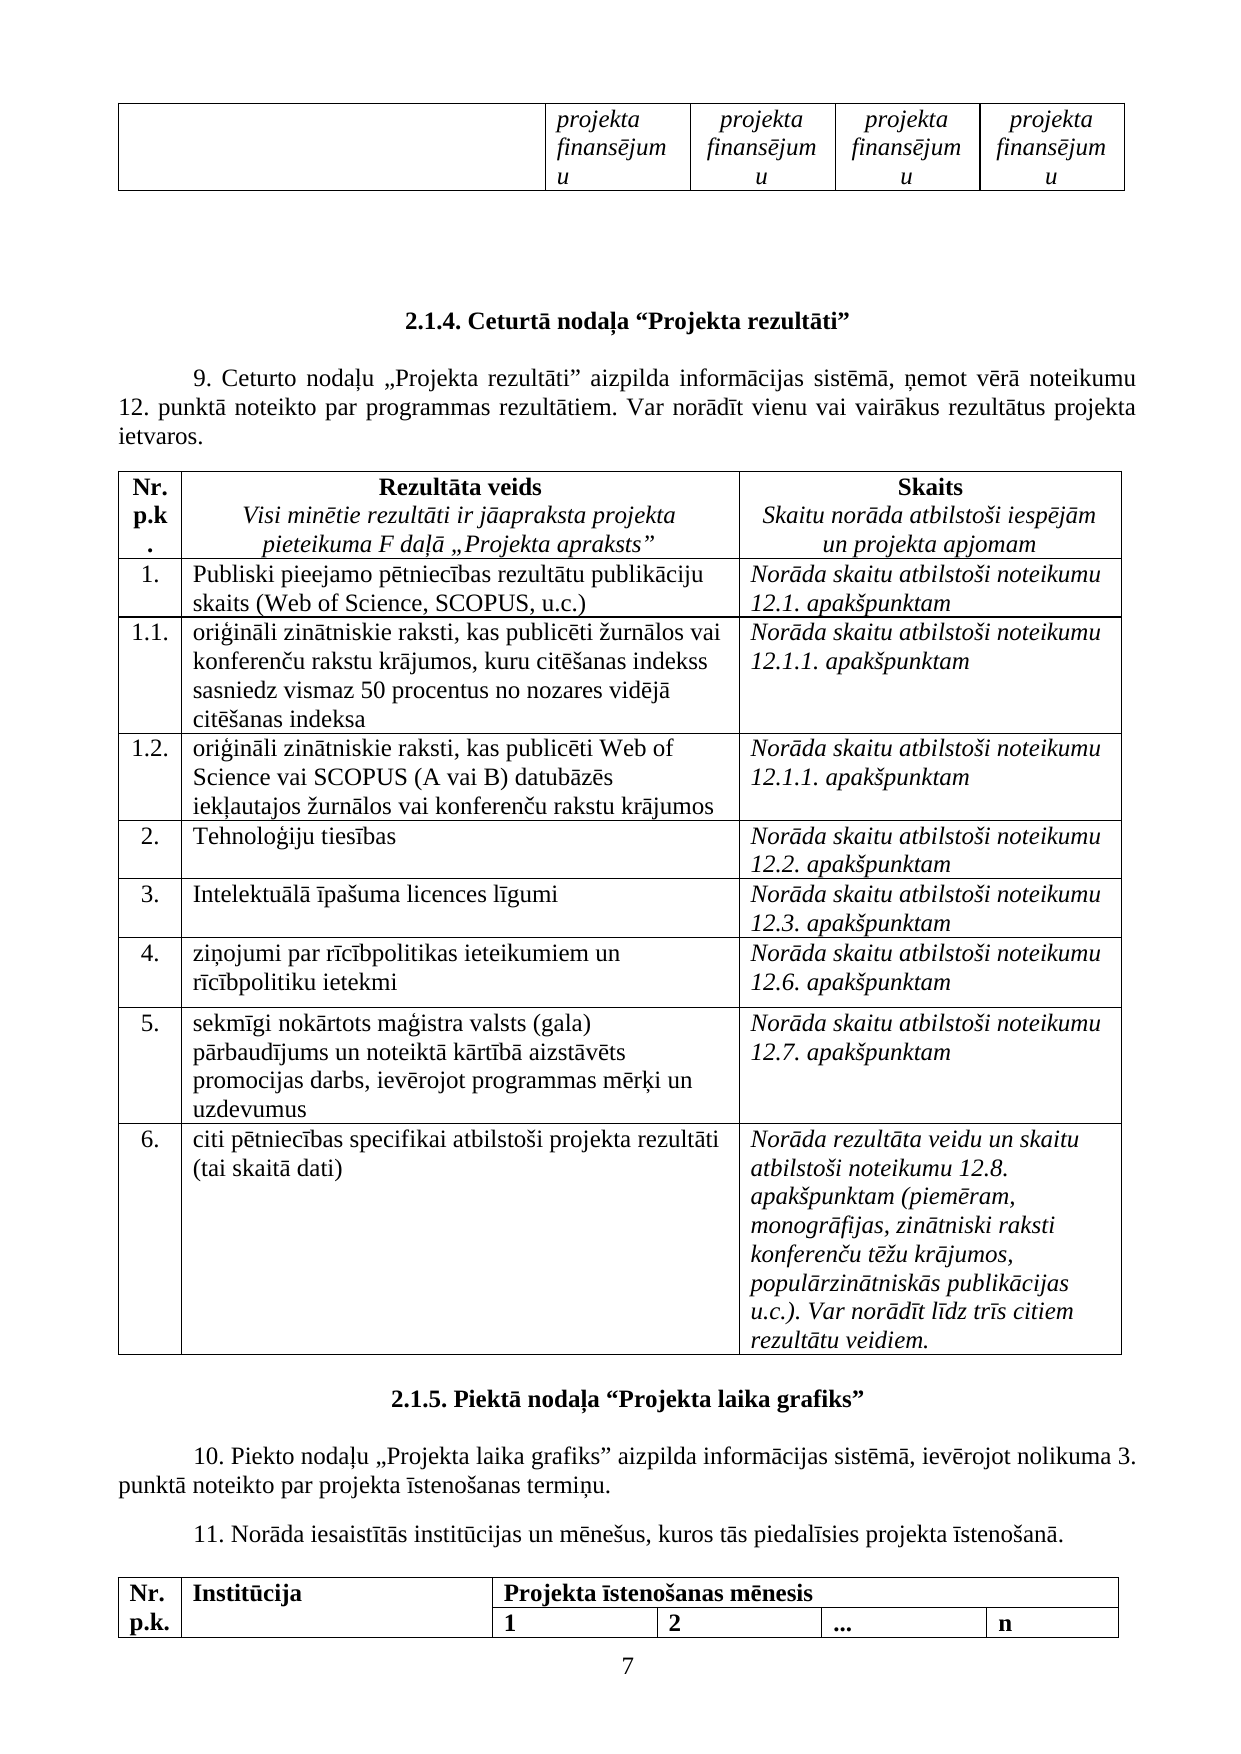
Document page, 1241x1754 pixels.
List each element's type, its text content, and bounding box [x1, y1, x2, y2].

table_header Institūcija [182, 1578, 492, 1637]
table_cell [691, 104, 835, 190]
table_header Rezultāta veids Visi minētie rezultāti ir jāapraksta projekta pieteikuma F daļā „Projekta apraksts” [182, 472, 739, 558]
table_cell 1. [119, 559, 181, 616]
table_cell 2 [658, 1608, 821, 1637]
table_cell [119, 104, 545, 190]
table_cell sekmīgi nokārtots maģistra valsts (gala) pārbaudījums un noteiktā kārtībā aizstāvēts promocijas darbs, ievērojot programmas mērķi un uzdevumus [182, 1008, 739, 1123]
table_cell 1 [493, 1608, 657, 1637]
table_cell Intelektuālā īpašuma licences līgumi [182, 879, 739, 937]
subtitle 2.1.5. Piektā nodaļa “Projekta laika grafiks” [118, 1384, 1137, 1412]
table_cell ... [822, 1608, 986, 1637]
table_cell Publiski pieejamo pētniecības rezultātu publikāciju skaits (Web of Science, SCOPUS, u.c.) [182, 559, 739, 616]
table_cell 1.1. [119, 618, 181, 732]
table_cell 3. [119, 879, 181, 937]
table_cell Norāda skaitu atbilstoši noteikumu 12.2. apakšpunktam [740, 821, 1121, 878]
table_cell Tehnoloģiju tiesības [182, 821, 739, 878]
table_cell Norāda skaitu atbilstoši noteikumu 12.6. apakšpunktam [740, 938, 1121, 1007]
table_cell Norāda skaitu atbilstoši noteikumu 12.3. apakšpunktam [740, 879, 1121, 937]
table_header Nr. p.k. [119, 1578, 181, 1637]
table_cell 6. [119, 1124, 181, 1354]
text 11. Norāda iesaistītās institūcijas un mēnešus, kuros tās piedalīsies projekta īstenošanā. [118, 1519, 1137, 1548]
table_cell oriģināli zinātniskie raksti, kas publicēti žurnālos vai konferenču rakstu krājumos, kuru citēšanas indekss sasniedz vismaz 50 procentus no nozares vidējā citēšanas indeksa [182, 618, 739, 732]
table_header Projekta īstenošanas mēnesis [493, 1578, 1118, 1607]
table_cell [836, 104, 979, 190]
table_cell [546, 104, 690, 190]
table_cell Norāda skaitu atbilstoši noteikumu 12.1.1. apakšpunktam [740, 618, 1121, 732]
table_cell 1.2. [119, 734, 181, 820]
subtitle 2.1.4. Ceturtā nodaļa “Projekta rezultāti” [118, 306, 1137, 335]
table_cell Norāda skaitu atbilstoši noteikumu 12.1.1. apakšpunktam [740, 734, 1121, 820]
table_cell citi pētniecības specifikai atbilstoši projekta rezultāti (tai skaitā dati) [182, 1124, 739, 1354]
table_cell Norāda skaitu atbilstoši noteikumu 12.1. apakšpunktam [740, 559, 1121, 616]
table_cell Norāda skaitu atbilstoši noteikumu 12.7. apakšpunktam [740, 1008, 1121, 1123]
table_cell 4. [119, 938, 181, 1007]
table_cell ziņojumi par rīcībpolitikas ieteikumiem un rīcībpolitiku ietekmi [182, 938, 739, 1007]
table_cell Norāda rezultāta veidu un skaitu atbilstoši noteikumu 12.8. apakšpunktam (piemēram, monogrāfijas, zinātniski raksti konferenču tēžu krājumos, populārzinātniskās publikācijas u.c.). Var norādīt līdz trīs citiem rezultātu veidiem. [740, 1124, 1121, 1354]
table_cell n [987, 1608, 1118, 1637]
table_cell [981, 104, 1124, 190]
table_cell oriģināli zinātniskie raksti, kas publicēti Web of Science vai SCOPUS (A vai B) datubāzēs iekļautajos žurnālos vai konferenču rakstu krājumos [182, 734, 739, 820]
table_header Nr. p.k. [119, 472, 181, 558]
text 9. Ceturto nodaļu „Projekta rezultāti” aizpilda informācijas sistēmā, ņemot vērā noteikumu 12. punktā noteikto par programmas rezultātiem. Var norādīt vienu vai vairākus rezultātus projekta ietvaros. [118, 363, 1137, 450]
table_cell 5. [119, 1008, 181, 1123]
text 10. Piekto nodaļu „Projekta laika grafiks” aizpilda informācijas sistēmā, ievērojot nolikuma 3. punktā noteikto par projekta īstenošanas termiņu. [118, 1441, 1137, 1499]
table_header Skaits Skaitu norāda atbilstoši iespējām un projekta apjomam [740, 472, 1121, 558]
table_cell 2. [119, 821, 181, 878]
